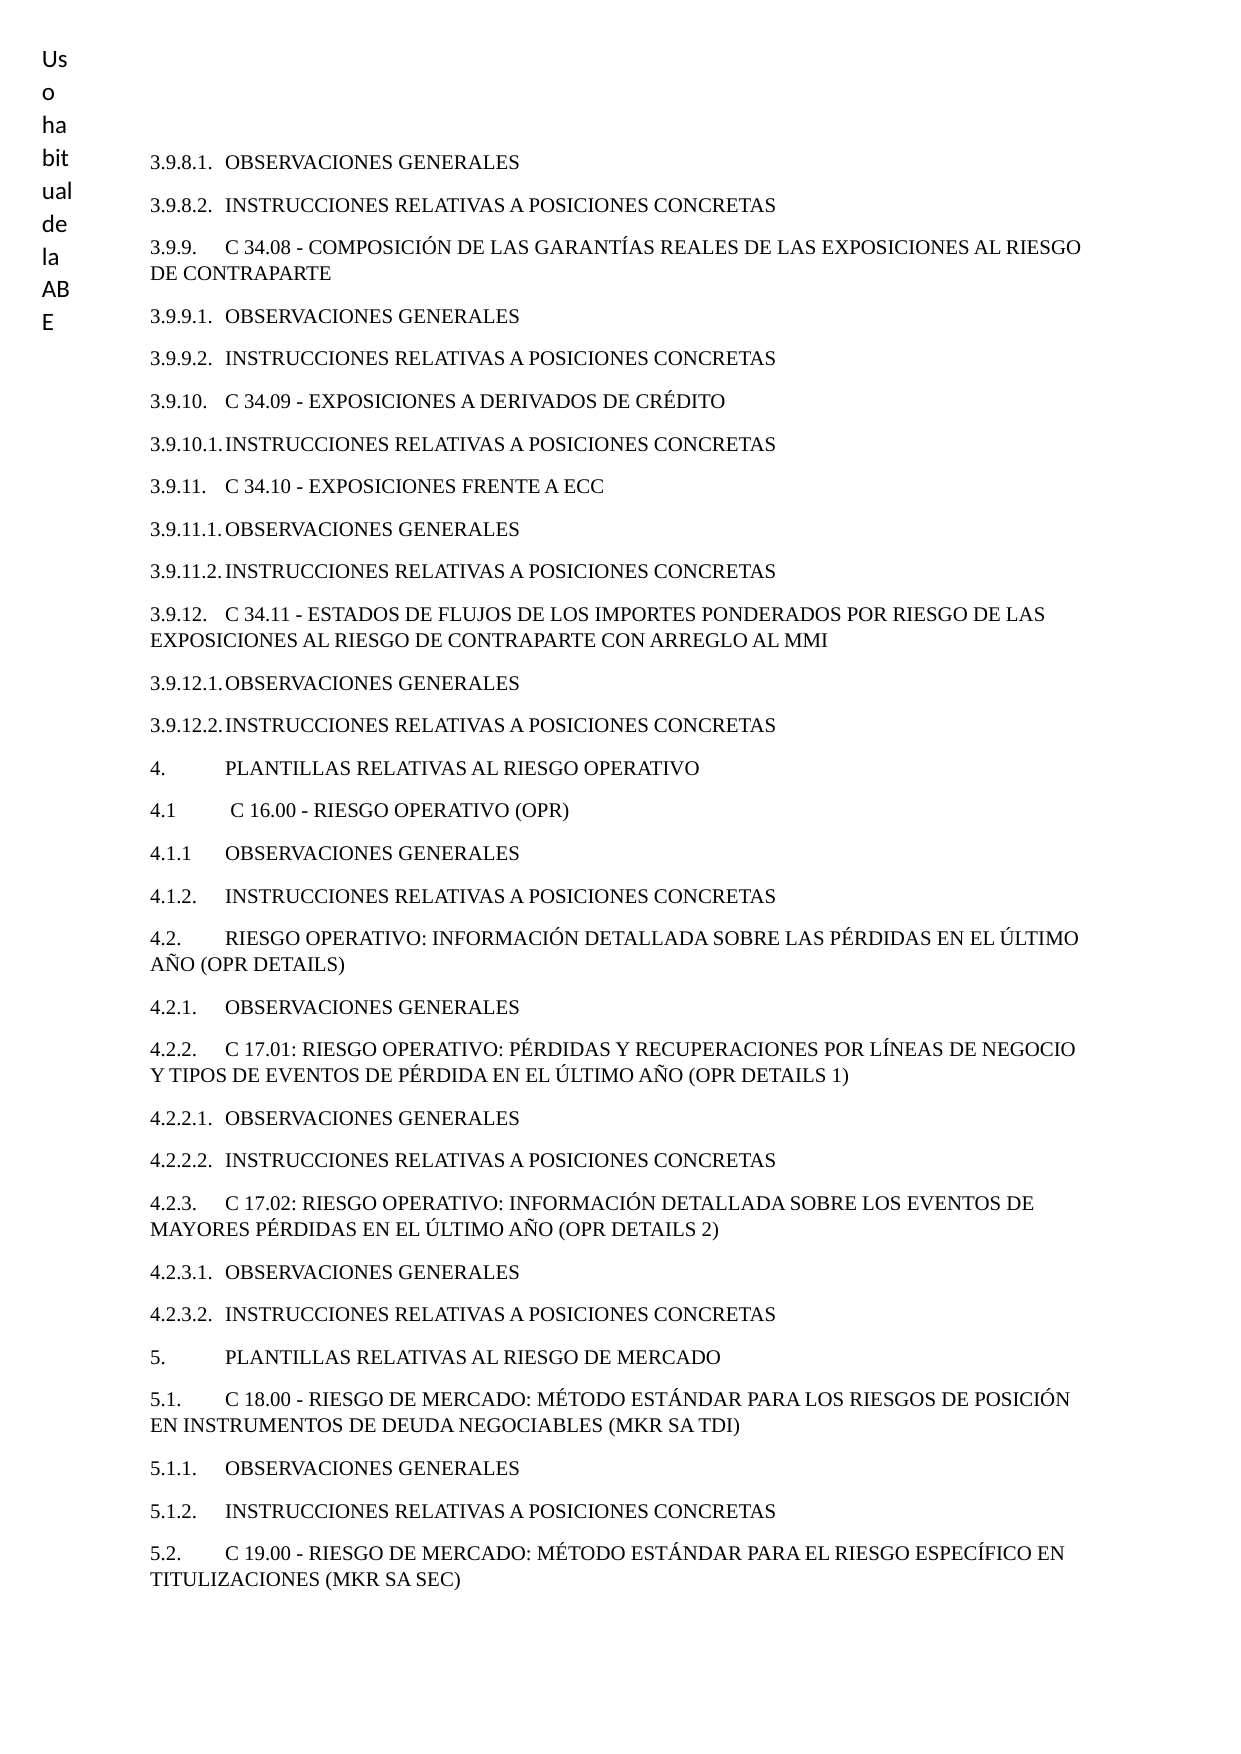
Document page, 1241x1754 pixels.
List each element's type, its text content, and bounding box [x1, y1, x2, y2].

text 5.1.2. INSTRUCCIONES RELATIVAS A POSICIONES CONCRETAS [150, 1498, 1090, 1523]
text 4.2.2. C 17.01: RIESGO OPERATIVO: PÉRDIDAS Y RECUPERACIONES POR LÍNEAS DE NEGOCIO Y TIPOS DE EVENTOS DE PÉRDIDA EN EL ÚLTIMO AÑO (OPR DETAILS 1) [150, 1037, 1090, 1087]
text 5.1. C 18.00 - RIESGO DE MERCADO: MÉTODO ESTÁNDAR PARA LOS RIESGOS DE POSICIÓN EN INSTRUMENTOS DE DEUDA NEGOCIABLES (MKR SA TDI) [150, 1387, 1090, 1437]
text 3.9.12.1. OBSERVACIONES GENERALES [150, 671, 1090, 694]
text 3.9.8.2. INSTRUCCIONES RELATIVAS A POSICIONES CONCRETAS [150, 193, 1090, 217]
text 4. PLANTILLAS RELATIVAS AL RIESGO OPERATIVO [150, 756, 1090, 780]
text 5. PLANTILLAS RELATIVAS AL RIESGO DE MERCADO [150, 1345, 1090, 1369]
text 4.2.3. C 17.02: RIESGO OPERATIVO: INFORMACIÓN DETALLADA SOBRE LOS EVENTOS DE MAYORES PÉRDIDAS EN EL ÚLTIMO AÑO (OPR DETAILS 2) [150, 1191, 1090, 1241]
text 3.9.11.2. INSTRUCCIONES RELATIVAS A POSICIONES CONCRETAS [150, 559, 1090, 583]
text 3.9.11.1. OBSERVACIONES GENERALES [150, 517, 1090, 541]
text 4.1.2. INSTRUCCIONES RELATIVAS A POSICIONES CONCRETAS [150, 883, 1090, 908]
text 4.2.2.1. OBSERVACIONES GENERALES [150, 1106, 1090, 1130]
text 4.2. RIESGO OPERATIVO: INFORMACIÓN DETALLADA SOBRE LAS PÉRDIDAS EN EL ÚLTIMO AÑO (OPR DETAILS) [150, 926, 1090, 976]
text 4.2.1. OBSERVACIONES GENERALES [150, 995, 1090, 1019]
text 5.2. C 19.00 - RIESGO DE MERCADO: MÉTODO ESTÁNDAR PARA EL RIESGO ESPECÍFICO EN TITULIZACIONES (MKR SA SEC) [150, 1541, 1090, 1591]
text 5.1.1. OBSERVACIONES GENERALES [150, 1456, 1090, 1480]
text 4.1.1 OBSERVACIONES GENERALES [150, 841, 1090, 865]
text 4.1 C 16.00 - RIESGO OPERATIVO (OPR) [150, 798, 1090, 822]
text 4.2.2.2. INSTRUCCIONES RELATIVAS A POSICIONES CONCRETAS [150, 1148, 1090, 1172]
text 3.9.12. C 34.11 - ESTADOS DE FLUJOS DE LOS IMPORTES PONDERADOS POR RIESGO DE LAS EXPOSICIONES AL RIESGO DE CONTRAPARTE CON ARREGLO AL MMI [150, 602, 1090, 652]
text 3.9.10. C 34.09 - EXPOSICIONES A DERIVADOS DE CRÉDITO [150, 389, 1090, 413]
text 3.9.12.2. INSTRUCCIONES RELATIVAS A POSICIONES CONCRETAS [150, 713, 1090, 737]
text 3.9.11. C 34.10 - EXPOSICIONES FRENTE A ECC [150, 474, 1090, 498]
text 4.2.3.1. OBSERVACIONES GENERALES [150, 1259, 1090, 1284]
text 3.9.9.2. INSTRUCCIONES RELATIVAS A POSICIONES CONCRETAS [150, 346, 1090, 370]
text 3.9.8.1. OBSERVACIONES GENERALES [150, 150, 1090, 174]
text 3.9.10.1. INSTRUCCIONES RELATIVAS A POSICIONES CONCRETAS [150, 432, 1090, 456]
text 3.9.9.1. OBSERVACIONES GENERALES [150, 304, 1090, 328]
text 4.2.3.2. INSTRUCCIONES RELATIVAS A POSICIONES CONCRETAS [150, 1302, 1090, 1326]
text 3.9.9. C 34.08 - COMPOSICIÓN DE LAS GARANTÍAS REALES DE LAS EXPOSICIONES AL RIESGO DE CONTRAPARTE [150, 235, 1090, 285]
